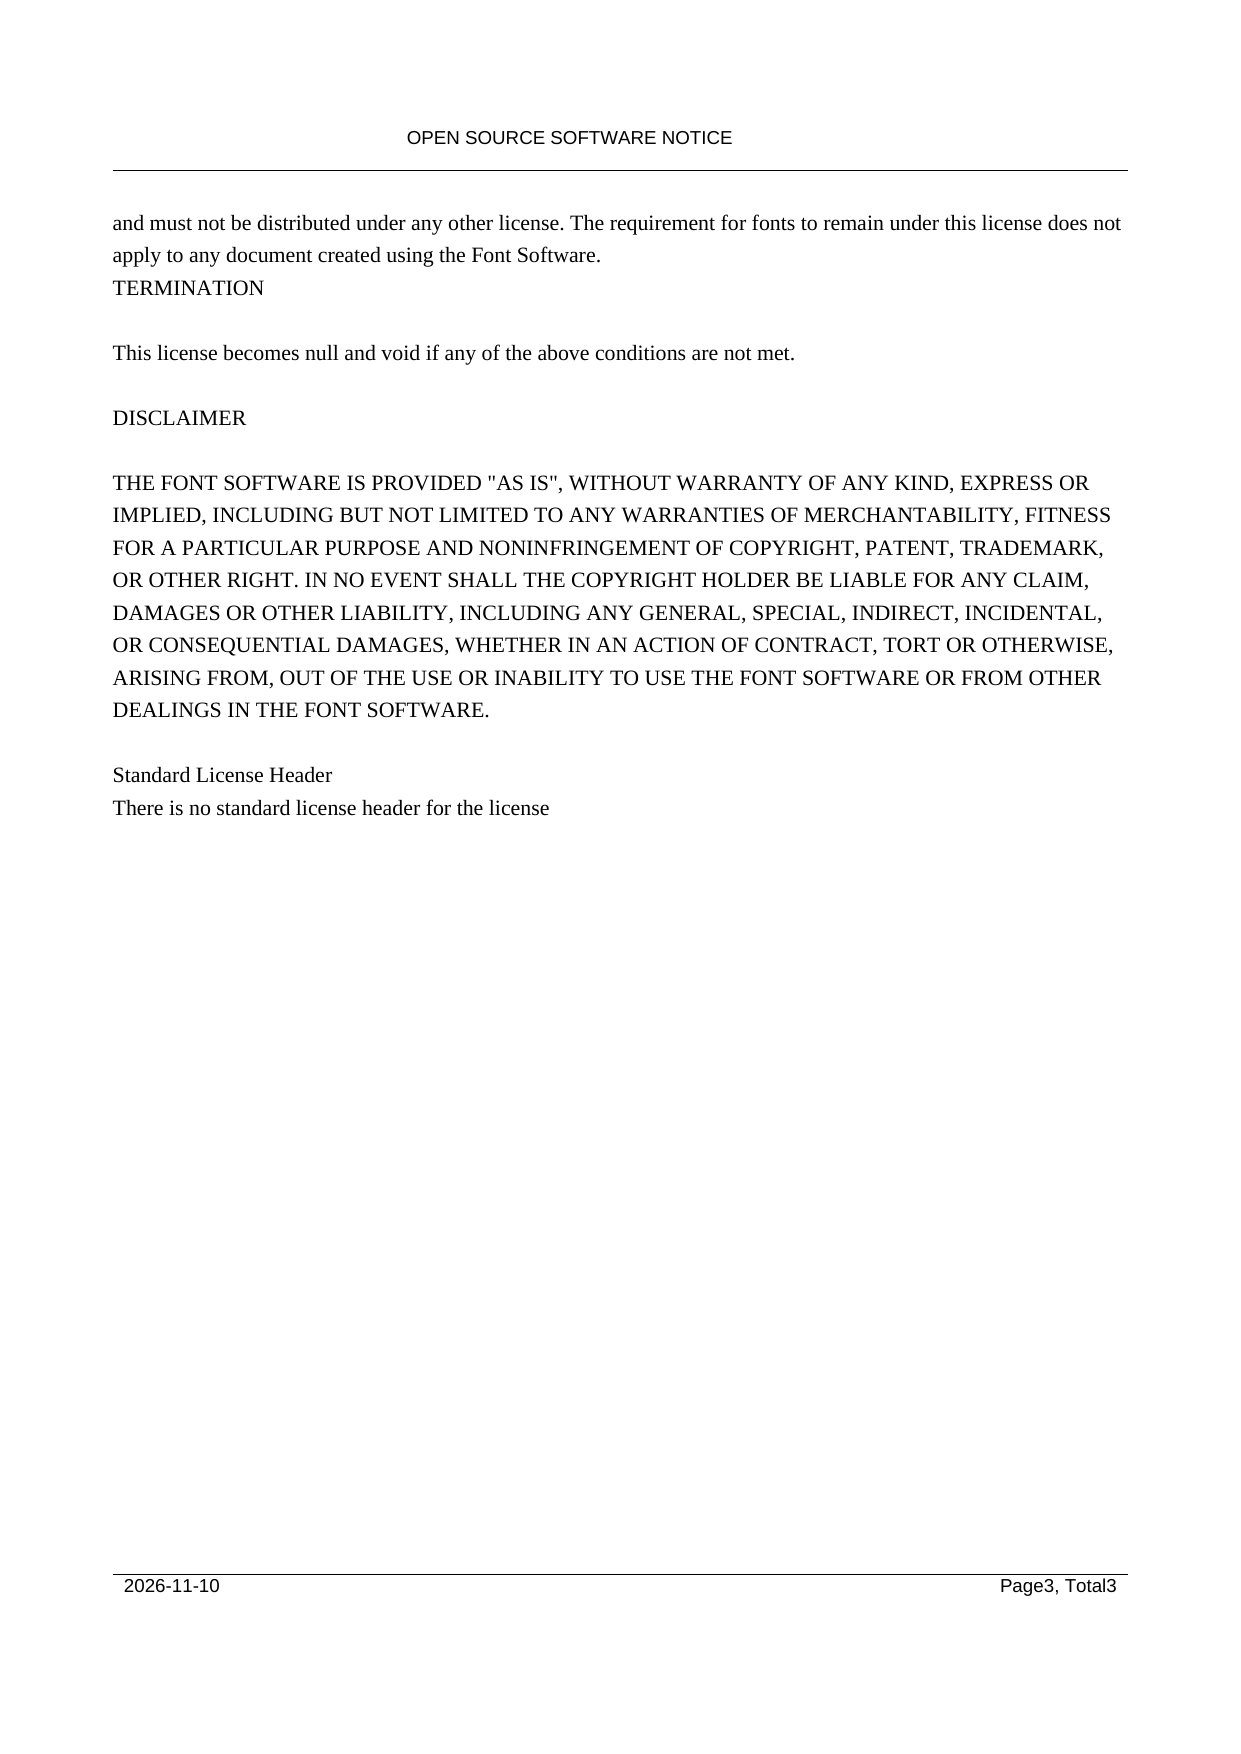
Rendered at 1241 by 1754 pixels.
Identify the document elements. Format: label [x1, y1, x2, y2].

text [112, 206, 1128, 824]
